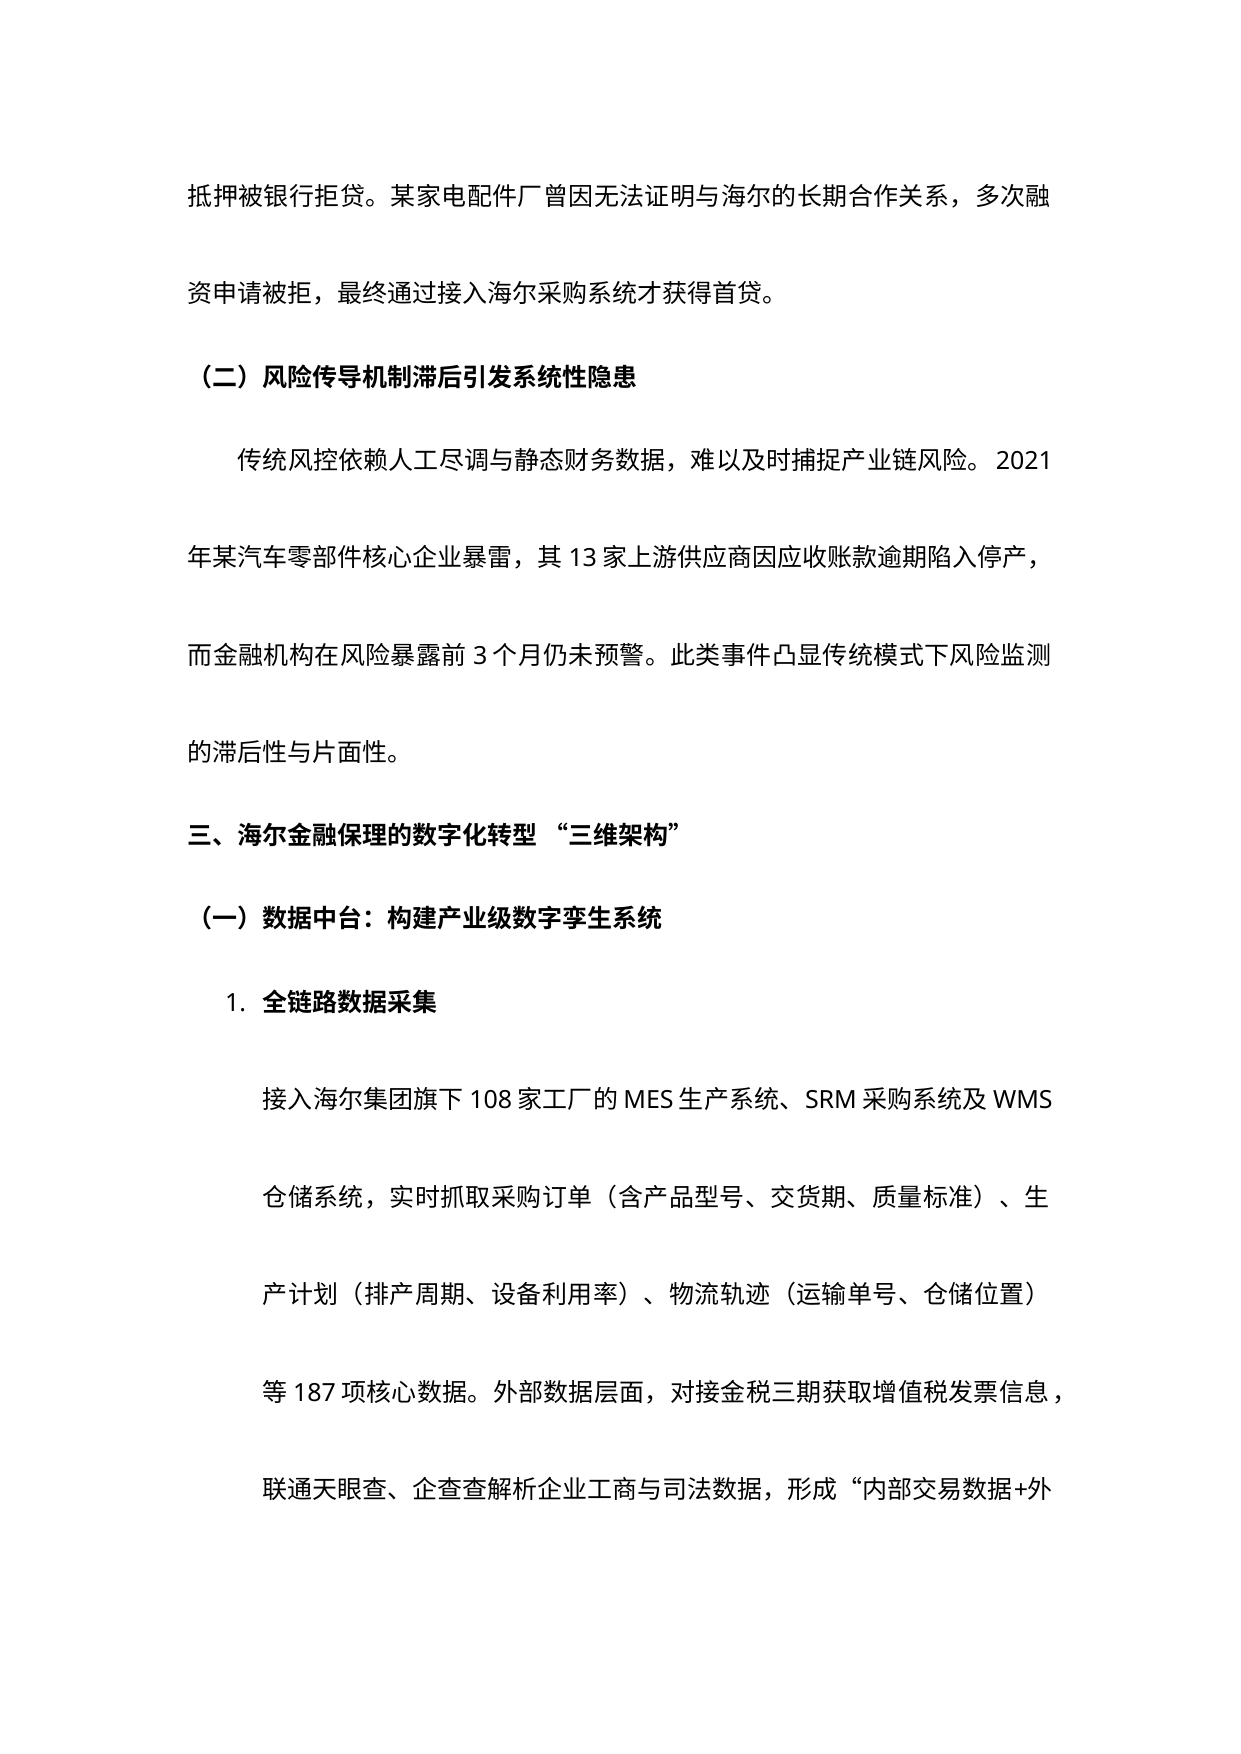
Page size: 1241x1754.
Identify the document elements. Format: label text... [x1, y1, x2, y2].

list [225, 968, 1053, 1520]
text （一）数据中台：构建产业级数字孪生系统 [187, 884, 1053, 949]
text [187, 162, 1053, 324]
text 三、海尔金融保理的数字化转型 “三维架构” [187, 801, 1053, 866]
text 传统风控依赖人工尽调与静态财务数据，难以及时捕捉产业链风险。2021 年某汽车零部件核心企业暴雷，其13家上游供应商因应收账款逾期陷入停产，而金融机构在风险暴露前3个月仍未预警。此类事件凸显传统模式下风险监测的滞后性与片面性。 [187, 426, 1053, 783]
text （二）风险传导机制滞后引发系统性隐患 [187, 343, 1053, 408]
